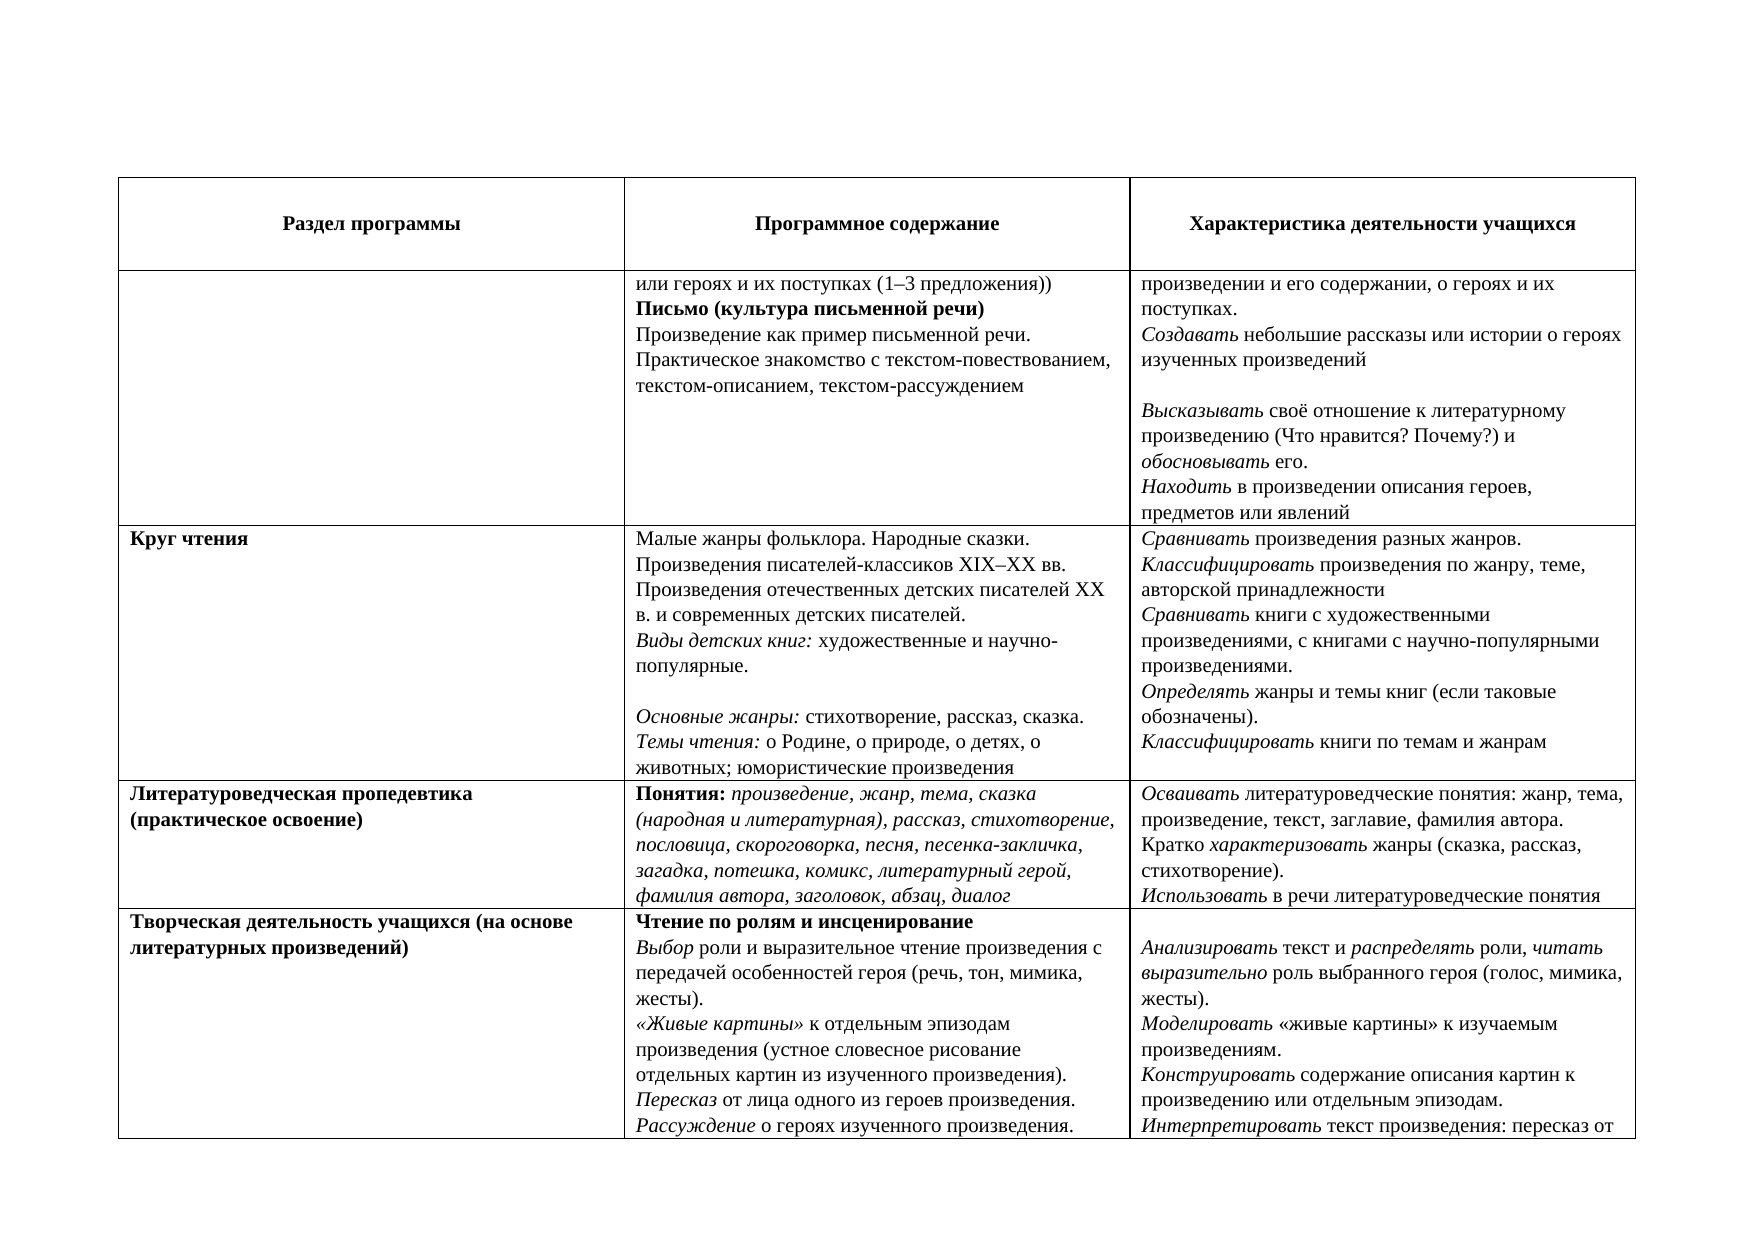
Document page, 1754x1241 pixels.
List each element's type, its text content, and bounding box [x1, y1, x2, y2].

table_cell Сравнивать произведения разных жанров. Классифицировать произведения по жанру, теме, авторской принадлежности Сравнивать книги с художественными произведениями, с книгами с научно-популярными произведениями. Определять жанры и темы книг (если таковые обозначены). Классифицировать книги по темам и жанрам [1131, 526, 1635, 780]
table_header Раздел программы [119, 178, 624, 270]
table_cell Понятия: произведение, жанр, тема, сказка (народная и литературная), рассказ, стихотворение, пословица, скороговорка, песня, песенка-закличка, загадка, потешка, комикс, литературный герой, фамилия автора, заголовок, абзац, диалог [625, 781, 1129, 908]
table_header Программное содержание [625, 178, 1129, 270]
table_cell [119, 271, 624, 525]
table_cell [625, 909, 1129, 1138]
table_cell Малые жанры фольклора. Народные сказки. Произведения писателей-классиков XIX–XX вв. Произведения отечественных детских писателей XX в. и современных детских писателей. Виды детских книг: художественные и научно-популярные. Основные жанры: стихотворение, рассказ, сказка. Темы чтения: о Родине, о природе, о детях, о животных; юмористические произведения [625, 526, 1129, 780]
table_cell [119, 909, 624, 1138]
table_cell Осваивать литературоведческие понятия: жанр, тема, произведение, текст, заглавие, фамилия автора. Кратко характеризовать жанры (сказка, рассказ, стихотворение). Использовать в речи литературоведческие понятия [1131, 781, 1635, 908]
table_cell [1131, 271, 1635, 525]
table_header Характеристика деятельности учащихся [1131, 178, 1635, 270]
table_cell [1131, 909, 1635, 1138]
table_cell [625, 271, 1129, 525]
table_cell Литературоведческая пропедевтика (практическое освоение) [119, 781, 624, 908]
table_cell Круг чтения [119, 526, 624, 780]
